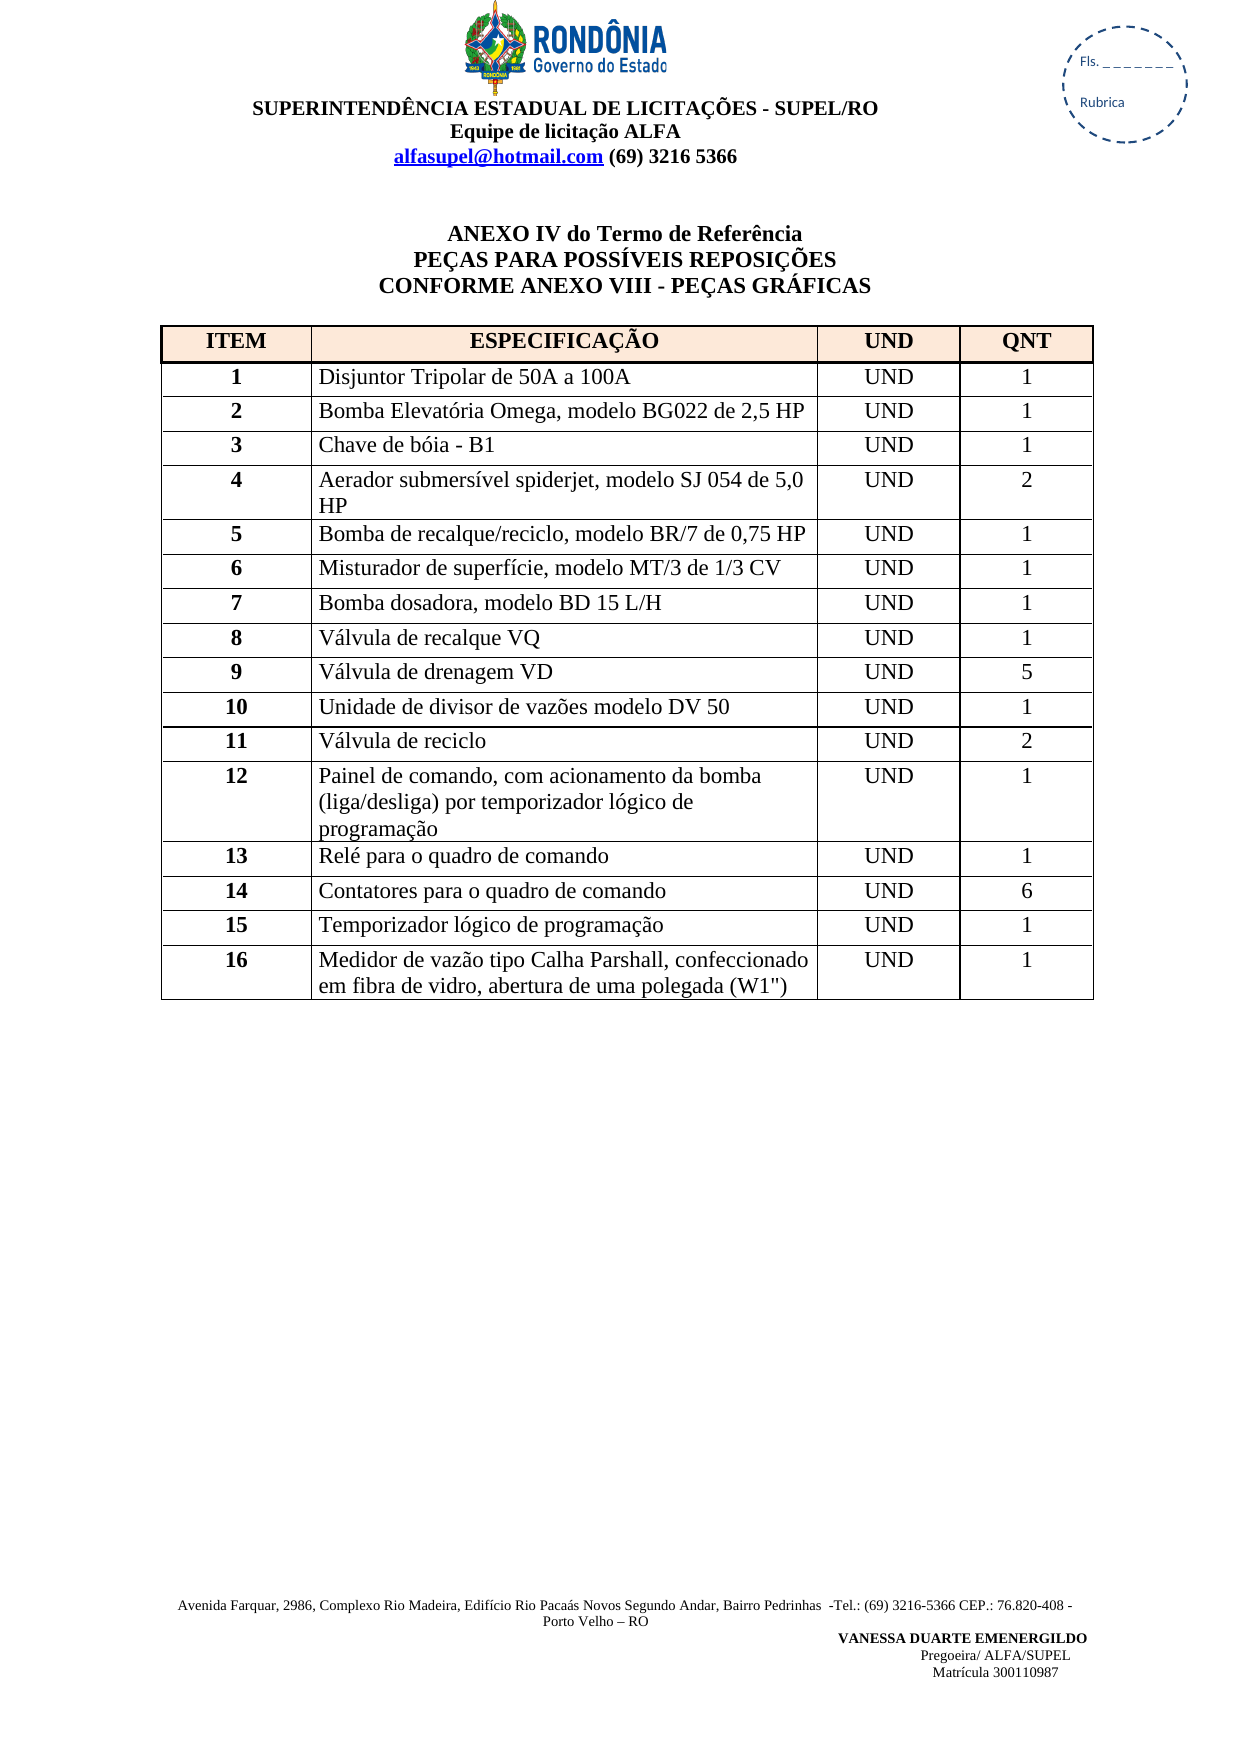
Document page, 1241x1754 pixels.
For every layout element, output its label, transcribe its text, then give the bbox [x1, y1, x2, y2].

table_cell 2 [961, 465, 1093, 519]
table_cell Aerador submersível spiderjet, modelo SJ 054 de 5,0 HP [312, 466, 817, 519]
table_cell Temporizador lógico de programação [312, 911, 817, 945]
table_cell Bomba dosadora, modelo BD 15 L/H [312, 589, 817, 623]
table_cell Disjuntor Tripolar de 50A a 100A [312, 364, 817, 396]
table_cell UND [818, 555, 959, 588]
table_cell 7 [162, 588, 311, 623]
table_header UND [818, 327, 959, 361]
table_cell UND [818, 624, 959, 657]
table_cell UND [818, 842, 959, 876]
table_cell 16 [162, 945, 311, 998]
table_cell 1 [961, 396, 1093, 431]
table_cell UND [818, 364, 959, 396]
table_cell 2 [162, 396, 311, 431]
table_cell Painel de comando, com acionamento da bomba (liga/desliga) por temporizador lógico de programação [312, 762, 817, 841]
table_cell Bomba de recalque/reciclo, modelo BR/7 de 0,75 HP [312, 520, 817, 553]
table_cell UND [818, 693, 959, 726]
table_cell Medidor de vazão tipo Calha Parshall, confeccionado em fibra de vidro, abertura de uma polegada (W1") [312, 946, 817, 998]
table_cell UND [818, 658, 959, 692]
table_cell 11 [162, 726, 311, 761]
table_cell Válvula de drenagem VD [312, 658, 817, 692]
table_cell 10 [162, 692, 311, 726]
table_cell 1 [961, 554, 1093, 588]
table_cell UND [818, 877, 959, 910]
table_cell 1 [961, 588, 1093, 623]
table_cell 4 [162, 465, 311, 519]
text CONFORME ANEXO VIII - PEÇAS GRÁFICAS [162, 272, 1087, 299]
table_cell 8 [162, 623, 311, 657]
table_cell 15 [162, 910, 311, 945]
table_cell 2 [961, 726, 1093, 761]
table_cell 1 [961, 945, 1093, 998]
table_cell 1 [961, 364, 1093, 396]
table_cell 14 [162, 876, 311, 910]
table_cell 6 [162, 554, 311, 588]
table_cell Válvula de reciclo [312, 728, 817, 761]
table_cell Misturador de superfície, modelo MT/3 de 1/3 CV [312, 555, 817, 588]
table_cell Válvula de recalque VQ [312, 624, 817, 657]
table_cell 1 [961, 910, 1093, 945]
table_cell UND [818, 911, 959, 945]
table_cell Unidade de divisor de vazões modelo DV 50 [312, 693, 817, 726]
table_cell 1 [961, 841, 1093, 876]
text PEÇAS PARA POSSÍVEIS REPOSIÇÕES [162, 246, 1087, 272]
table_header ESPECIFICAÇÃO [312, 327, 817, 361]
table_cell UND [818, 589, 959, 623]
table_cell Relé para o quadro de comando [312, 842, 817, 876]
table_cell UND [818, 728, 959, 761]
table_cell Bomba Elevatória Omega, modelo BG022 de 2,5 HP [312, 397, 817, 431]
table_cell 3 [162, 431, 311, 465]
table_cell 12 [162, 761, 311, 841]
table_cell UND [818, 397, 959, 431]
table_cell 9 [162, 657, 311, 692]
table_cell Contatores para o quadro de comando [312, 877, 817, 910]
table_cell UND [818, 520, 959, 553]
table_cell UND [818, 762, 959, 841]
table_cell UND [818, 466, 959, 519]
picture [464, 0, 667, 96]
table_cell 1 [961, 623, 1093, 657]
table_cell 1 [961, 692, 1093, 726]
table_cell 1 [162, 364, 311, 396]
table_header QNT [961, 327, 1092, 361]
table_cell 5 [162, 519, 311, 553]
text ANEXO IV do Termo de Referência [162, 220, 1087, 246]
table_cell 1 [961, 519, 1093, 553]
table_cell 13 [162, 841, 311, 876]
table_cell 5 [961, 657, 1093, 692]
table_cell UND [818, 432, 959, 465]
table_cell 1 [961, 431, 1093, 465]
table_cell Chave de bóia - B1 [312, 432, 817, 465]
table_cell UND [818, 946, 959, 998]
table_header ITEM [163, 327, 311, 361]
table_cell 6 [961, 876, 1093, 910]
table_cell 1 [961, 761, 1093, 841]
